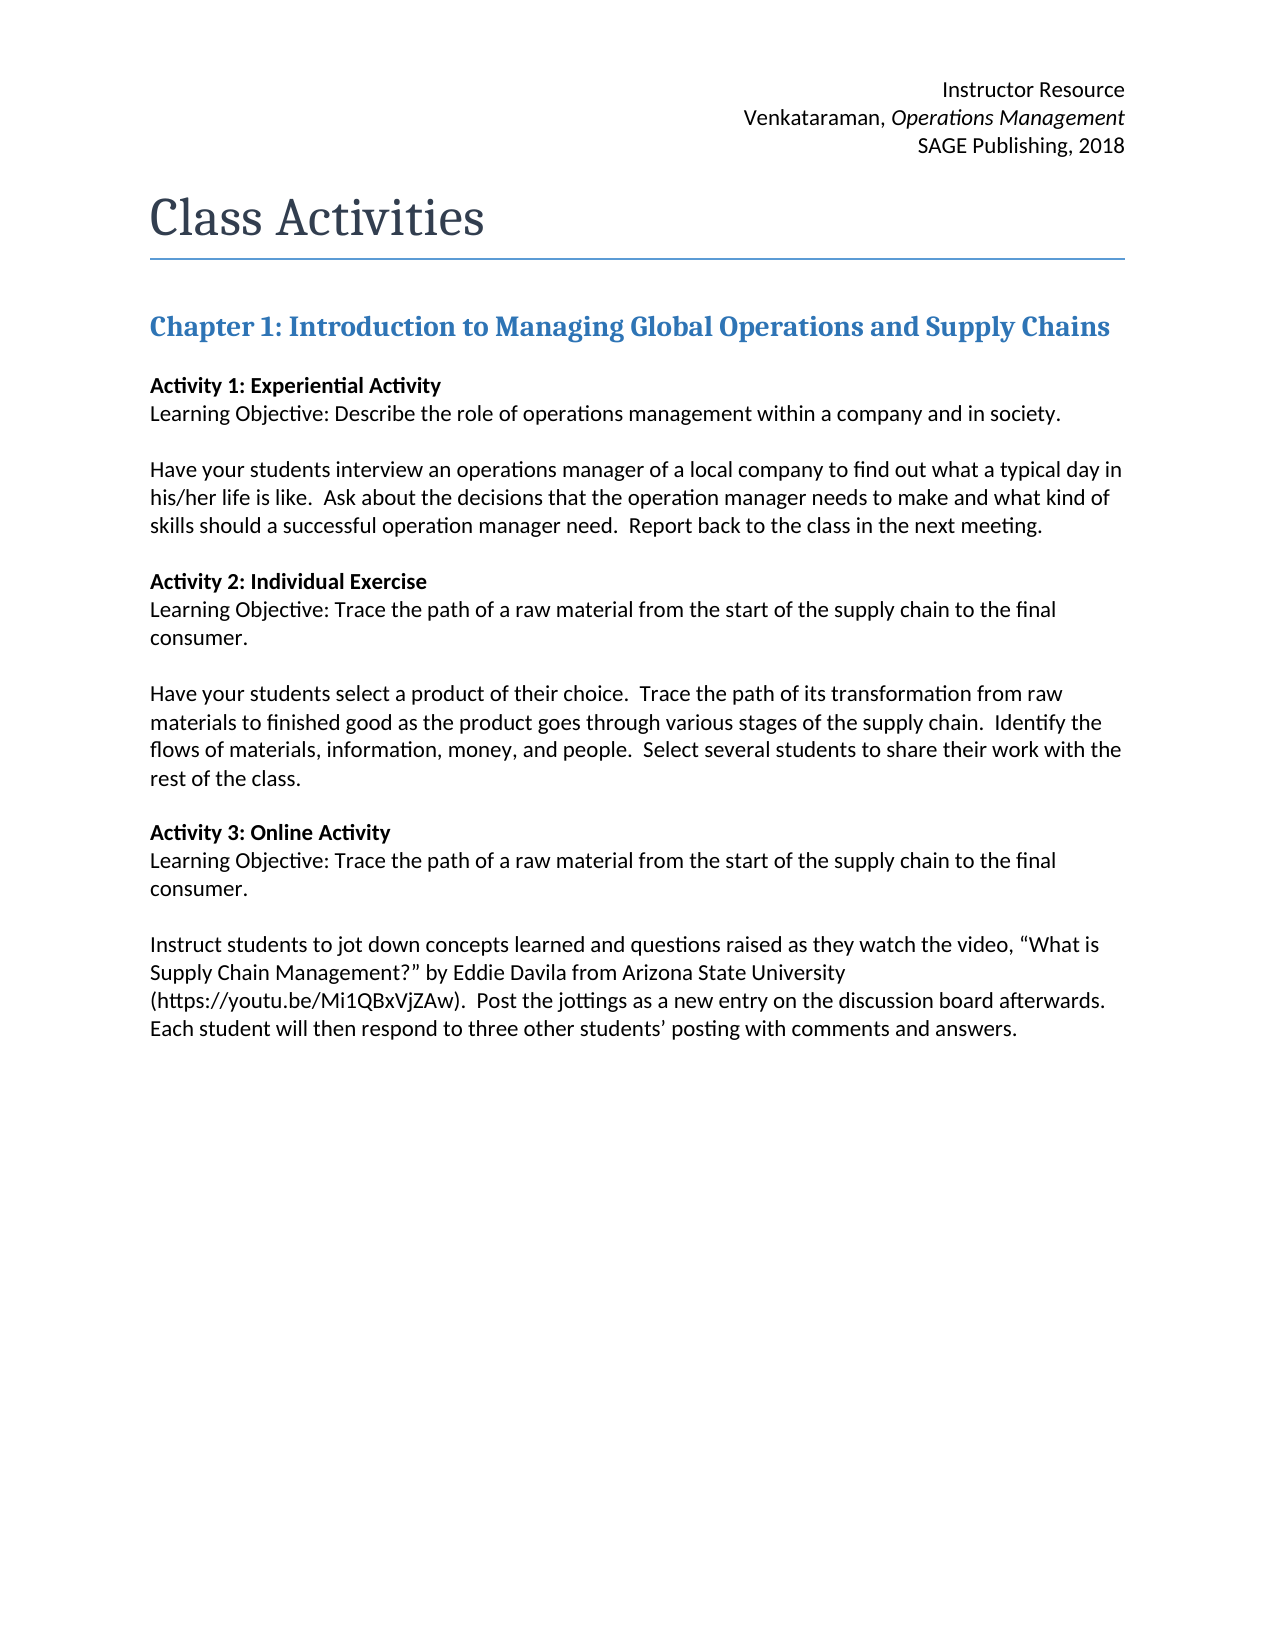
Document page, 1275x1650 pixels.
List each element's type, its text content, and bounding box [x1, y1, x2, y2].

text Instruct students to jot down concepts learned and questions raised as they watch the video, “What is Supply Chain Management?” by Eddie Davila from Arizona State University (https://youtu.be/Mi1QBxVjZAw). Post the jottings as a new entry on the discussion board afterwards. Each student will then respond to three other students’ posting with comments and answers. [150, 930, 1125, 1042]
text Learning Objective: Trace the path of a raw material from the start of the supply chain to the final consumer. [150, 846, 1125, 902]
text Activity 2: Individual Exercise [150, 567, 1125, 596]
title Class Activities [150, 187, 1125, 258]
text Have your students interview an operations manager of a local company to find out what a typical day in his/her life is like. Ask about the decisions that the operation manager needs to make and what kind of skills should a successful operation manager need. Report back to the class in the next meeting. [150, 455, 1125, 539]
text Learning Objective: Describe the role of operations management within a company and in society. [150, 399, 1125, 427]
text Learning Objective: Trace the path of a raw material from the start of the supply chain to the final consumer. [150, 596, 1125, 652]
text Activity 3: Online Activity [150, 818, 1125, 846]
text Have your students select a product of their choice. Trace the path of its transformation from raw materials to finished good as the product goes through various stages of the supply chain. Identify the flows of materials, information, money, and people. Select several students to share their work with the rest of the class. [150, 679, 1125, 792]
text Activity 1: Experiential Activity [150, 371, 1125, 399]
subtitle Chapter 1: Introduction to Managing Global Operations and Supply Chains [150, 310, 1125, 343]
